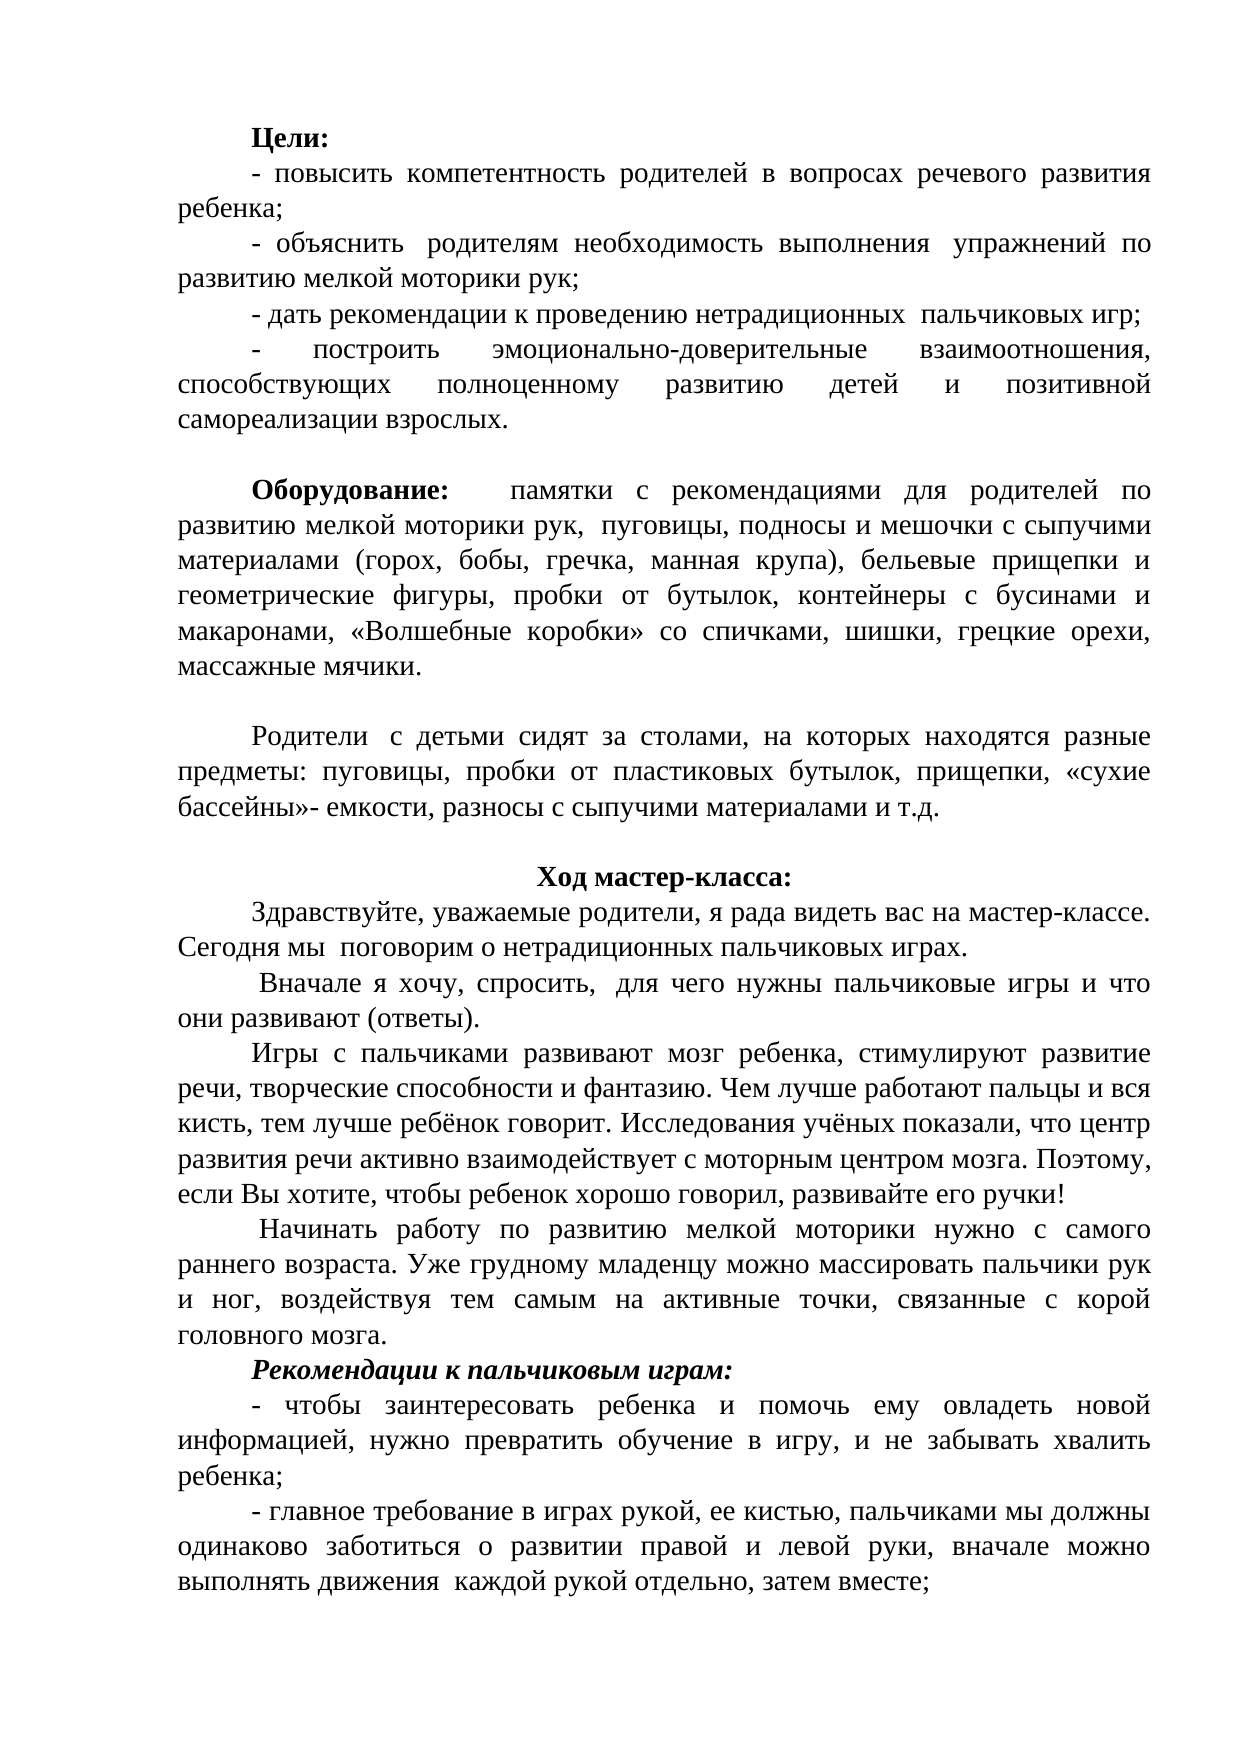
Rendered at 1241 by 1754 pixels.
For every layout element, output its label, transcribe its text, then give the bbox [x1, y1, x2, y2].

text Рекомендации к пальчиковым играм: [177, 1350, 1152, 1386]
text - построить эмоционально-доверительные взаимоотношения, способствующих полноценному развитию детей и позитивной самореализации взрослых. [177, 329, 1152, 435]
text Начинать работу по развитию мелкой моторики нужно с самого раннего возраста. Уже грудному младенцу можно массировать пальчики рук и ног, воздействуя тем самым на активные точки, связанные с корой головного мозга. [177, 1209, 1152, 1350]
text Родители с детьми сидят за столами, на которых находятся разные предметы: пуговицы, пробки от пластиковых бутылок, прищепки, «сухие бассейны»- емкости, разносы с сыпучими материалами и т.д. [177, 717, 1152, 822]
text Вначале я хочу, спросить, для чего нужны пальчиковые игры и что они развивают (ответы). [177, 963, 1152, 1033]
text - объяснить родителям необходимость выполнения упражнений по развитию мелкой моторики рук; [177, 224, 1152, 294]
text Ход мастер-класса: [177, 857, 1152, 893]
text Здравствуйте, уважаемые родители, я рада видеть вас на мастер-классе. Сегодня мы поговорим о нетрадиционных пальчиковых играх. [177, 893, 1152, 963]
text Игры с пальчиками развивают мозг ребенка, стимулируют развитие речи, творческие способности и фантазию. Чем лучше работают пальцы и вся кисть, тем лучше ребёнок говорит. Исследования учёных показали, что центр развития речи активно взаимодействует с моторным центром мозга. Поэтому, если Вы хотите, чтобы ребенок хорошо говорил, развивайте его ручки! [177, 1033, 1152, 1209]
text - дать рекомендации к проведению нетрадиционных пальчиковых игр; [177, 294, 1152, 329]
text - чтобы заинтересовать ребенка и помочь ему овладеть новой информацией, нужно превратить обучение в игру, и не забывать хвалить ребенка; [177, 1386, 1152, 1491]
text - главное требование в играх рукой, ее кистью, пальчиками мы должны одинаково заботиться о развитии правой и левой руки, вначале можно выполнять движения каждой рукой отдельно, затем вместе; [177, 1491, 1152, 1597]
text Цели: [177, 118, 1152, 153]
text - повысить компетентность родителей в вопросах речевого развития ребенка; [177, 153, 1152, 224]
text Оборудование: памятки с рекомендациями для родителей по развитию мелкой моторики рук, пуговицы, подносы и мешочки с сыпучими материалами (горох, бобы, гречка, манная крупа), бельевые прищепки и геометрические фигуры, пробки от бутылок, контейнеры с бусинами и макаронами, «Волшебные коробки» со спичками, шишки, грецкие орехи, массажные мячики. [177, 470, 1152, 681]
